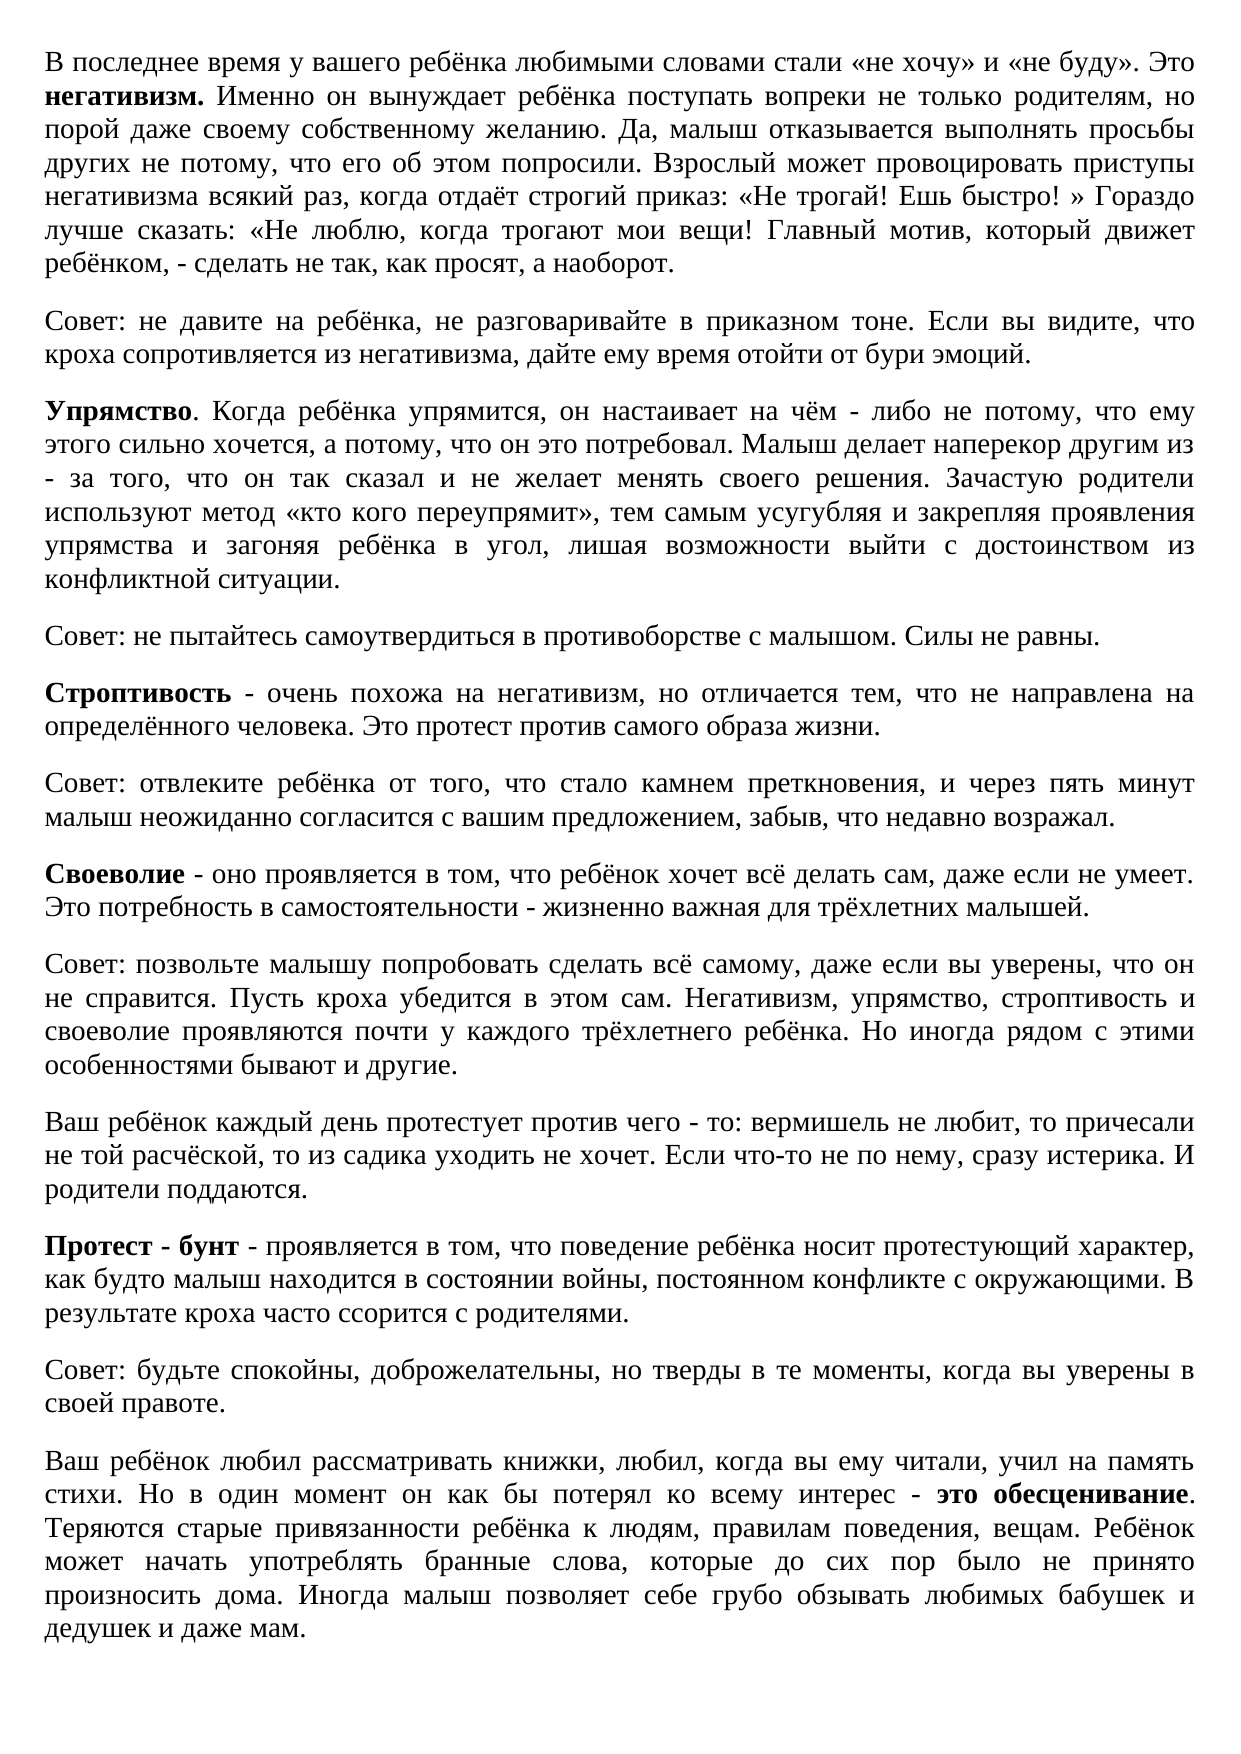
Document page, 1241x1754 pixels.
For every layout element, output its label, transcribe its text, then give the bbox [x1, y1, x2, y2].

text Совет: не пытайтесь самоутвердиться в противоборстве с малышом. Силы не равны. [44, 618, 1196, 651]
text В последнее время у вашего ребёнка любимыми словами стали «не хочу» и «не буду». Это негативизм. Именно он вынуждает ребёнка поступать вопреки не только родителям, но порой даже своему собственному желанию. Да, малыш отказывается выполнять просьбы других не потому, что его об этом попросили. Взрослый может провоцировать приступы негативизма всякий раз, когда отдаёт строгий приказ: «Не трогай! Ешь быстро! » Гораздо лучше сказать: «Не люблю, когда трогают мои вещи! Главный мотив, который движет ребёнком, - сделать не так, как просят, а наоборот. [44, 44, 1196, 279]
text Протест - бунт - проявляется в том, что поведение ребёнка носит протестующий характер, как будто малыш находится в состоянии войны, постоянном конфликте с окружающими. В результате кроха часто ссорится с родителями. [44, 1228, 1196, 1329]
text Упрямство. Когда ребёнка упрямится, он настаивает на чём - либо не потому, что ему этого сильно хочется, а потому, что он это потребовал. Малыш делает наперекор другим из - за того, что он так сказал и не желает менять своего решения. Зачастую родители используют метод «кто кого переупрямит», тем самым усугубляя и закрепляя проявления упрямства и загоняя ребёнка в угол, лишая возможности выйти с достоинством из конфликтной ситуации. [44, 393, 1196, 594]
text Ваш ребёнок любил рассматривать книжки, любил, когда вы ему читали, учил на память стихи. Но в один момент он как бы потерял ко всему интерес - это обесценивание. Теряются старые привязанности ребёнка к людям, правилам поведения, вещам. Ребёнок может начать употреблять бранные слова, которые до сих пор было не принято произносить дома. Иногда малыш позволяет себе грубо обзывать любимых бабушек и дедушек и даже мам. [44, 1443, 1196, 1644]
text Совет: позвольте малышу попробовать сделать всё самому, даже если вы уверены, что он не справится. Пусть кроха убедится в этом сам. Негативизм, упрямство, строптивость и своеволие проявляются почти у каждого трёхлетнего ребёнка. Но иногда рядом с этими особенностями бывают и другие. [44, 946, 1196, 1081]
text Совет: не давите на ребёнка, не разговаривайте в приказном тоне. Если вы видите, что кроха сопротивляется из негативизма, дайте ему время отойти от бури эмоций. [44, 303, 1196, 370]
text Совет: отвлеките ребёнка от того, что стало камнем преткновения, и через пять минут малыш неожиданно согласится с вашим предложением, забыв, что недавно возражал. [44, 765, 1196, 832]
text Ваш ребёнок каждый день протестует против чего - то: вермишель не любит, то причесали не той расчёской, то из садика уходить не хочет. Если что-то не по нему, сразу истерика. И родители поддаются. [44, 1104, 1196, 1204]
text Совет: будьте спокойны, доброжелательны, но тверды в те моменты, когда вы уверены в своей правоте. [44, 1352, 1196, 1419]
text Своеволие - оно проявляется в том, что ребёнок хочет всё делать сам, даже если не умеет. Это потребность в самостоятельности - жизненно важная для трёхлетних малышей. [44, 856, 1196, 923]
text Строптивость - очень похожа на негативизм, но отличается тем, что не направлена на определённого человека. Это протест против самого образа жизни. [44, 675, 1196, 742]
